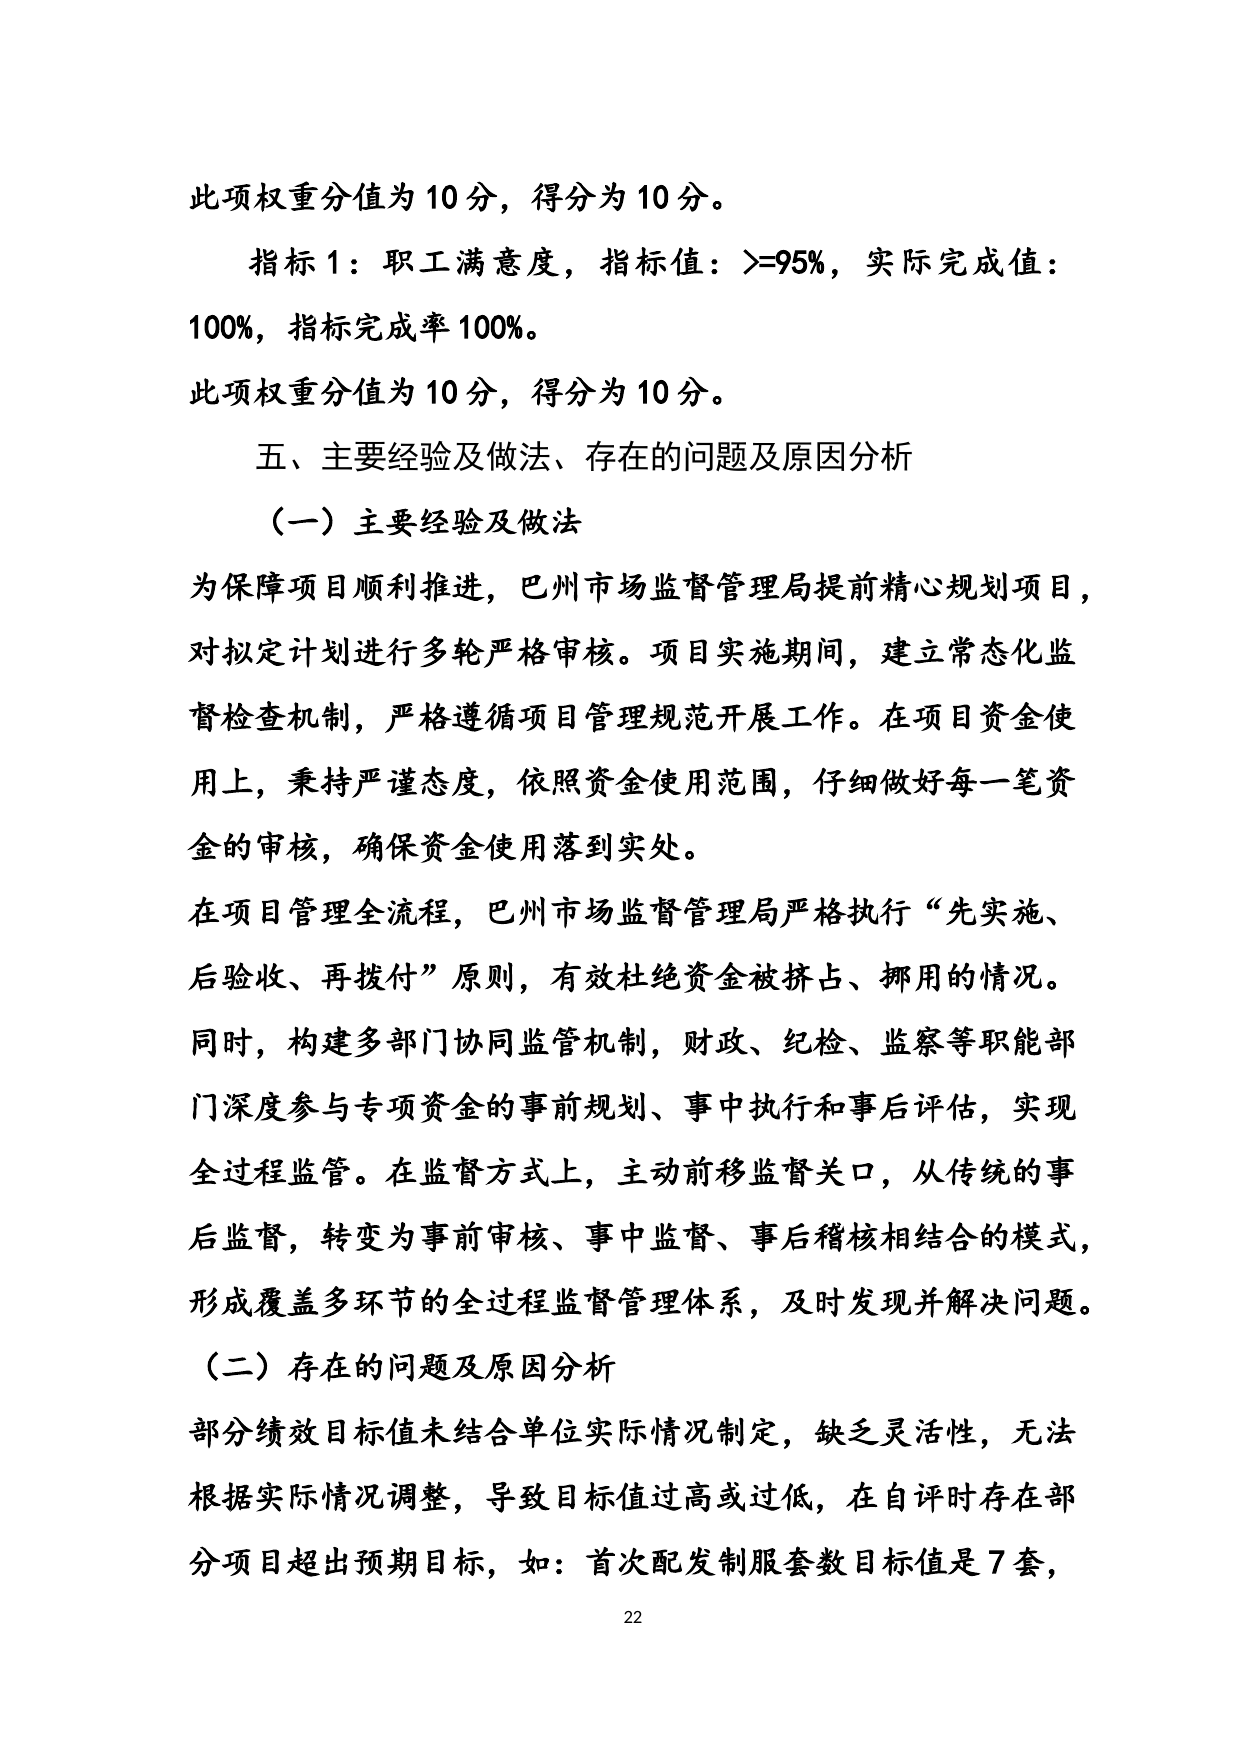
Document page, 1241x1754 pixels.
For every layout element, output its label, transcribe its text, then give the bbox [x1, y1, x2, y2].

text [187, 162, 1078, 227]
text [187, 487, 1078, 1592]
text 五、主要经验及做法、存在的问题及原因分析 [187, 422, 1078, 487]
text 指标1：职工满意度，指标值：>=95%，实际完成值：100%，指标完成率100%。 此项权重分值为10分，得分为10分。 [187, 227, 1078, 422]
